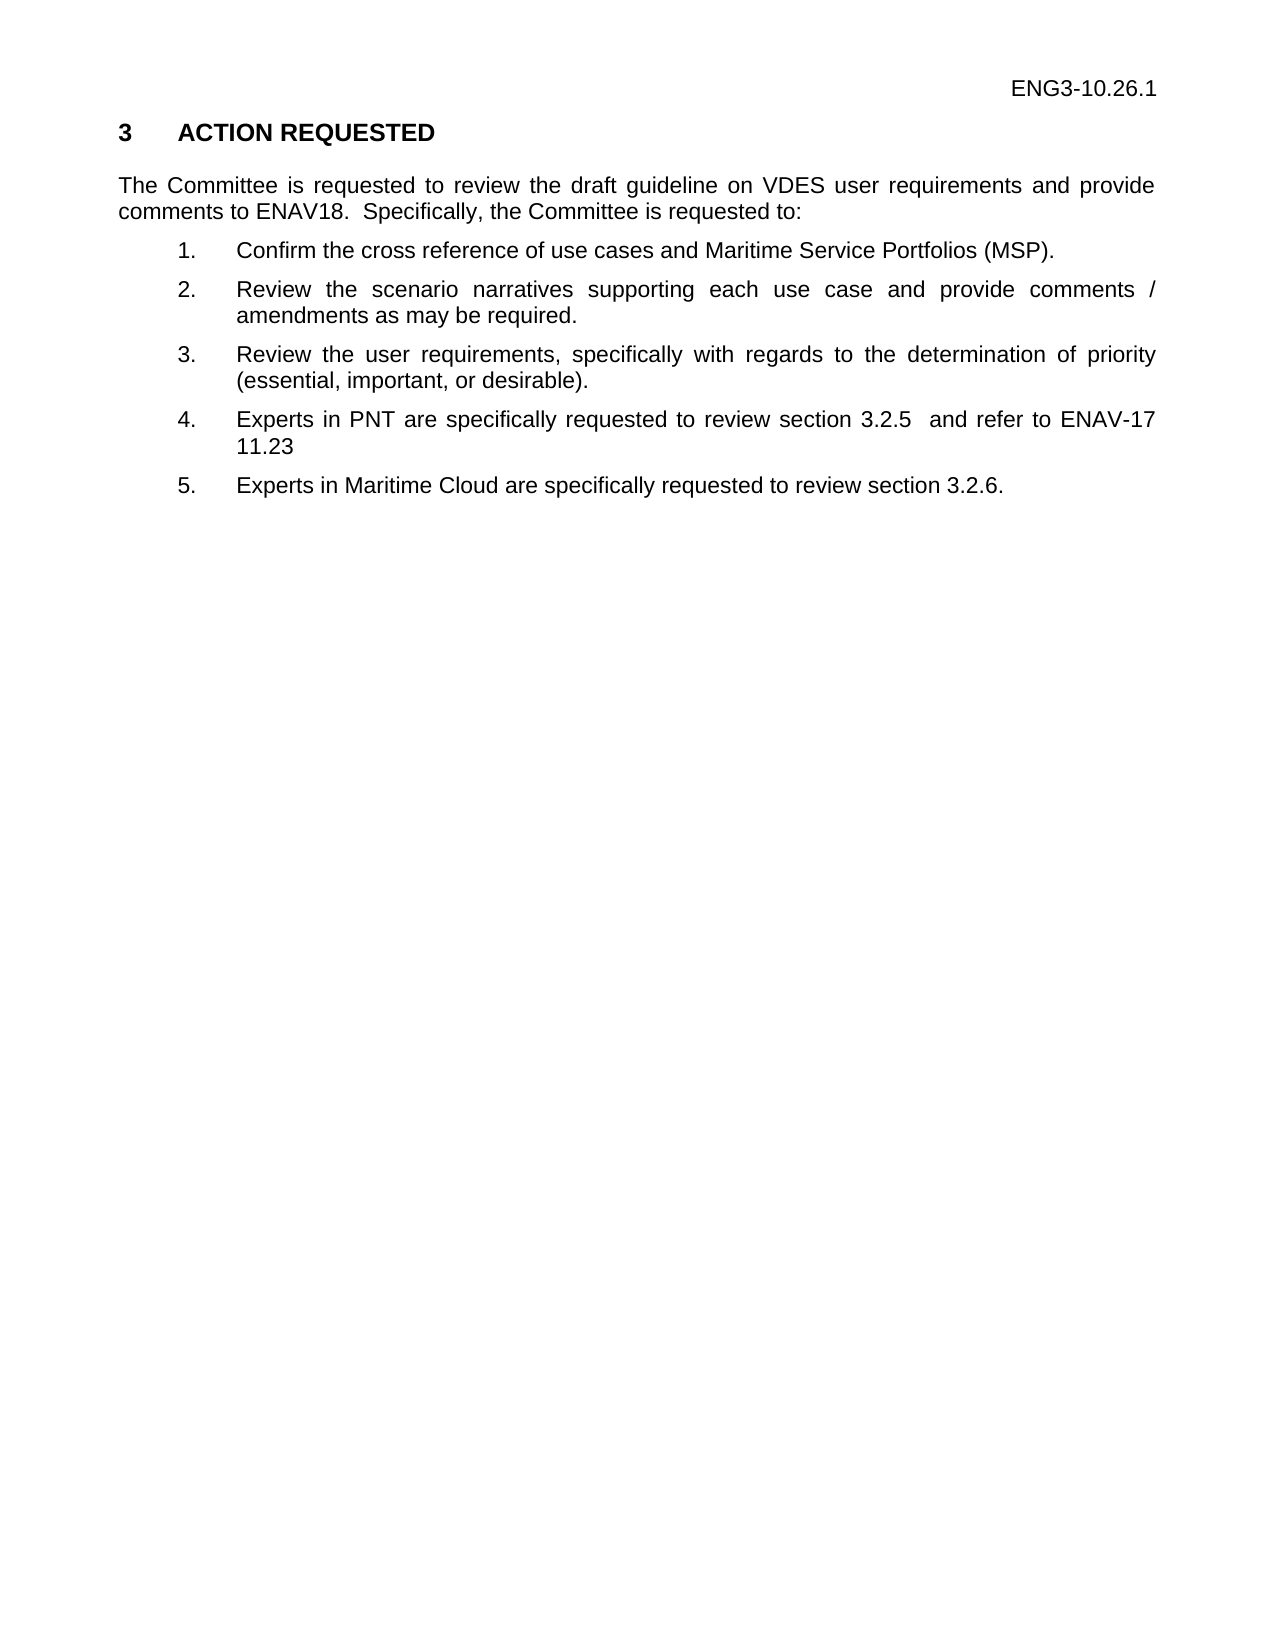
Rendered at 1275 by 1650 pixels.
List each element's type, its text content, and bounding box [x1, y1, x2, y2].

list Confirm the cross reference of use cases and Maritime Service Portfolios (MSP). [177, 237, 1157, 263]
text The Committee is requested to review the draft guideline on VDES user requirements and provide comments to ENAV18. Specifically, the Committee is requested to: [118, 172, 1157, 224]
list Experts in PNT are specifically requested to review section 3.2.5 and refer to ENAV-17 11.23 [177, 406, 1157, 459]
list Review the scenario narratives supporting each use case and provide comments / amendments as may be required. [177, 276, 1157, 329]
list Review the user requirements, specifically with regards to the determination of priority (essential, important, or desirable). [177, 341, 1157, 394]
subtitle Action requested [118, 118, 1157, 147]
list Experts in Maritime Cloud are specifically requested to review section 3.2.6. [177, 472, 1157, 498]
